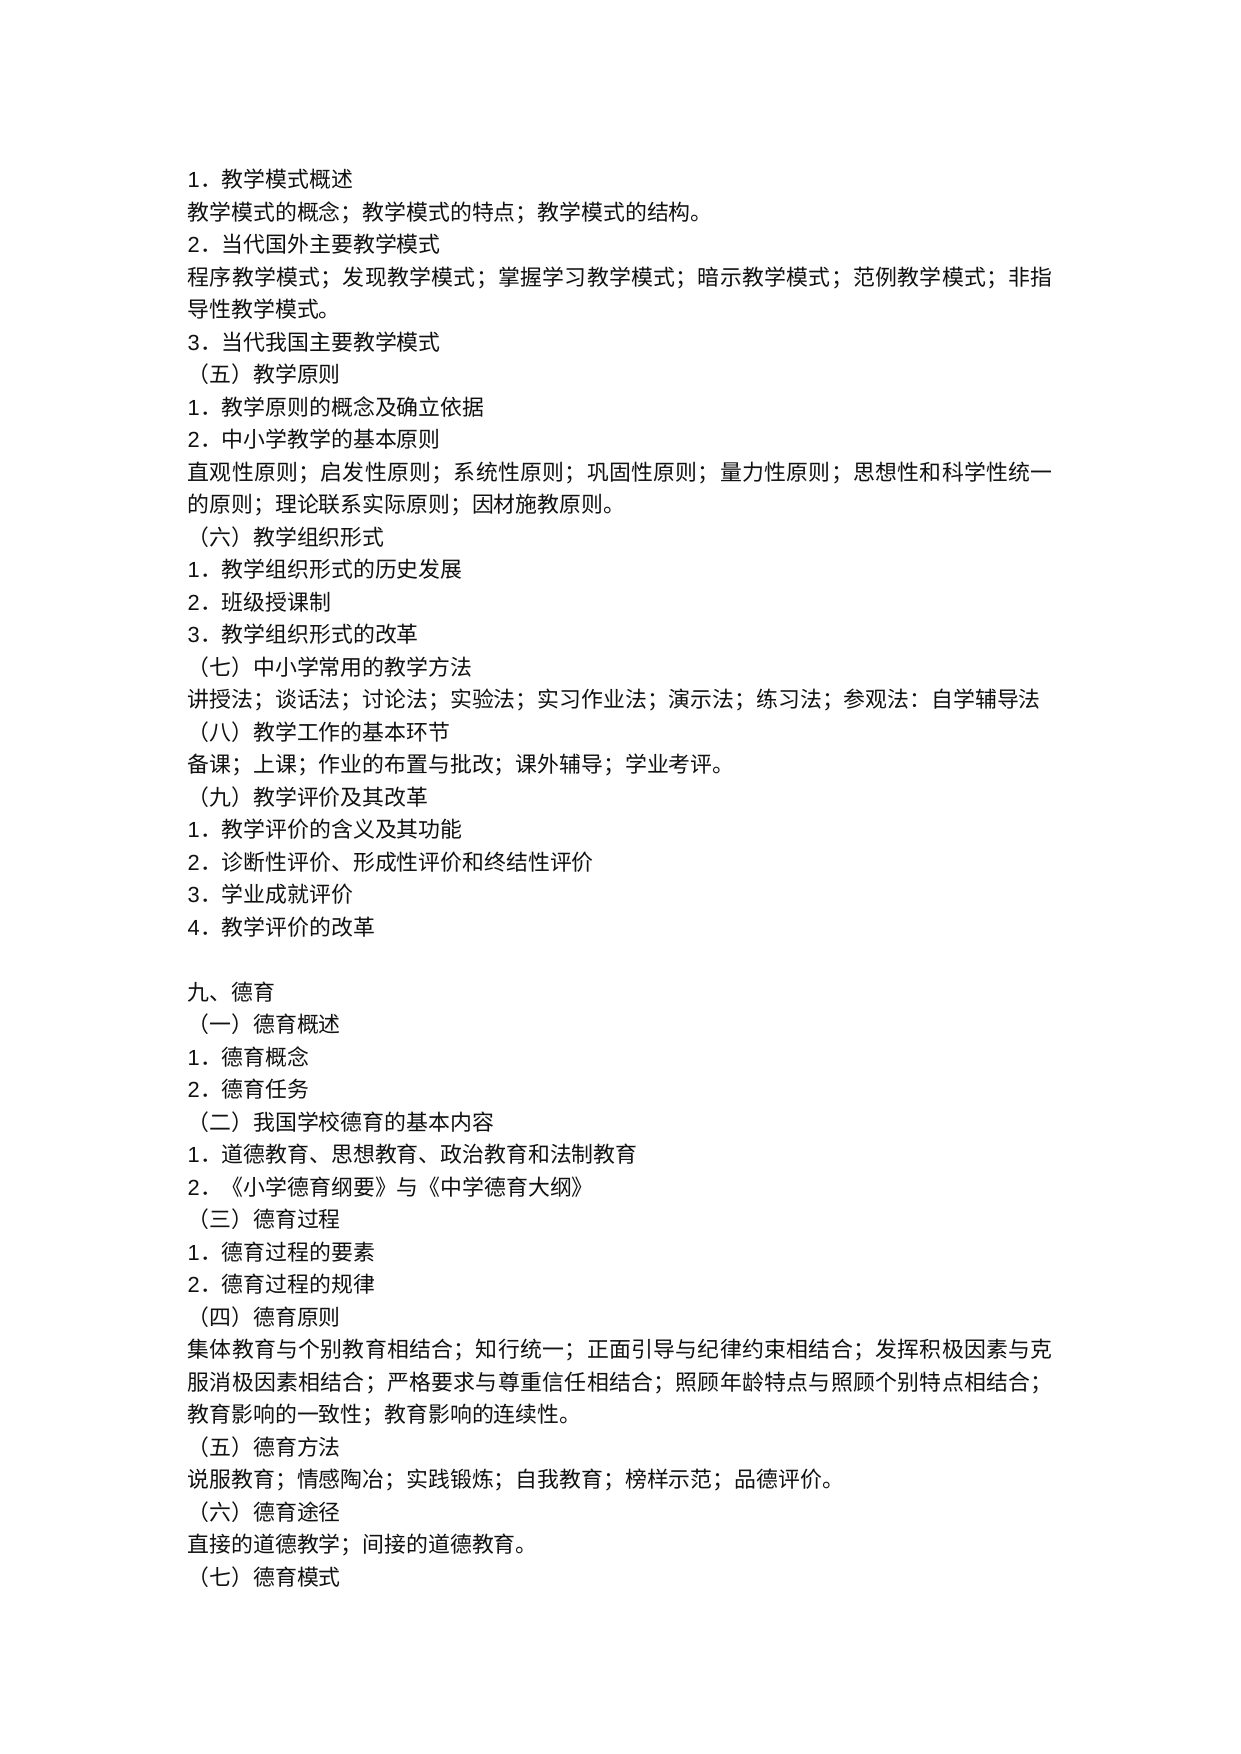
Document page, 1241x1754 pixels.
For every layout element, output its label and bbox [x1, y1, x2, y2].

text [187, 162, 1053, 1592]
